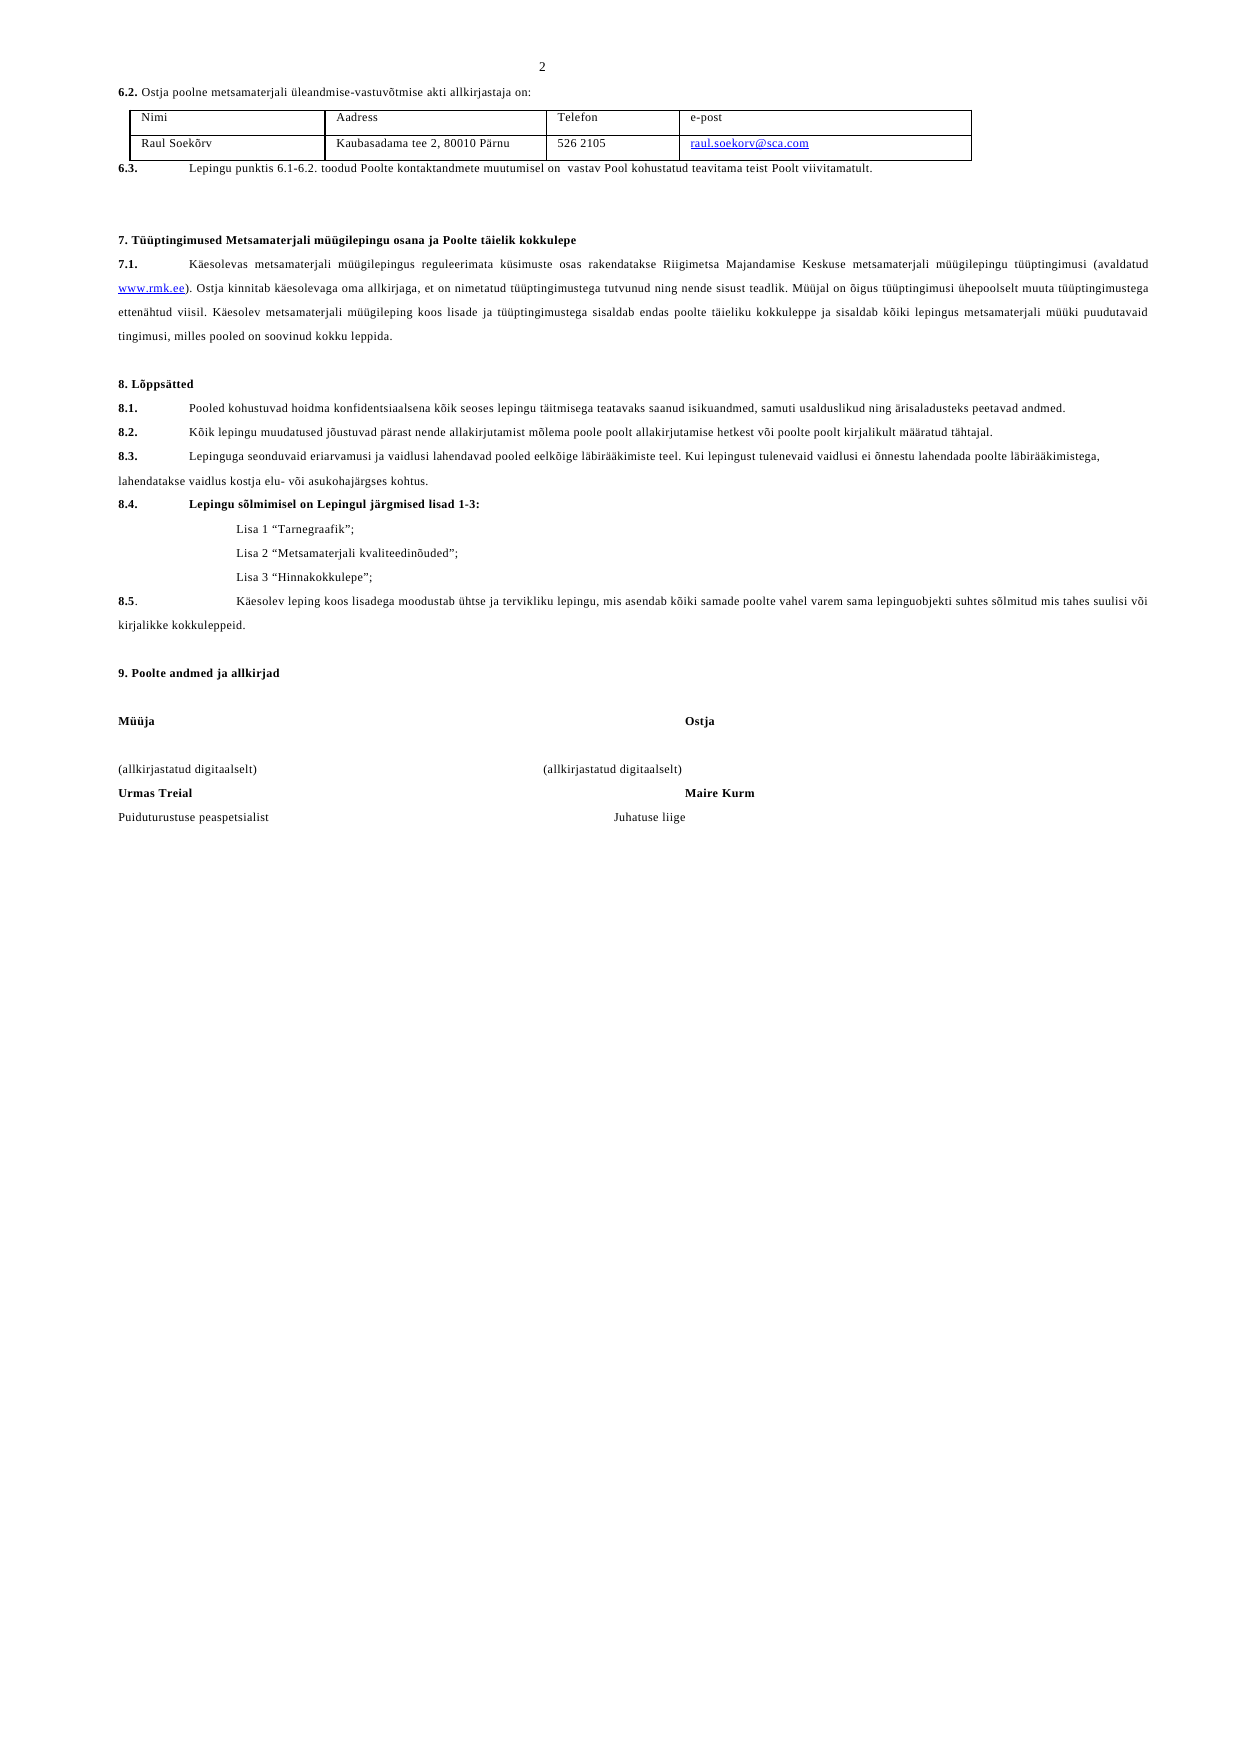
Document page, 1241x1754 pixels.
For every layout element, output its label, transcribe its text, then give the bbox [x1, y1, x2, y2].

table_header Aadress [326, 111, 546, 134]
text 7.1. Käesolevas metsamaterjali müügilepingus reguleerimata küsimuste osas rakendatakse Riigimetsa Majandamise Keskuse metsamaterjali müügilepingu tüüptingimusi (avaldatud www.rmk.ee). Ostja kinnitab käesolevaga oma allkirjaga, et on nimetatud tüüptingimustega tutvunud ning nende sisust teadlik. Müüjal on õigus tüüptingimusi ühepoolselt muuta tüüptingimustega ettenähtud viisil. Käesolev metsamaterjali müügileping koos lisade ja tüüptingimustega sisaldab endas poolte täieliku kokkuleppe ja sisaldab kõiki lepingus metsamaterjali müüki puudutavaid tingimusi, milles pooled on soovinud kokku leppida. [118, 257, 1152, 353]
table_cell Kaubasadama tee 2, 80010 Pärnu [326, 136, 546, 160]
text Puiduturustuse peaspetsialist Juhatuse liige [118, 810, 1152, 834]
table_header Nimi [131, 111, 324, 134]
text 9. Poolte andmed ja allkirjad [118, 666, 1152, 690]
text Lisa 3 “Hinnakokkulepe”; [177, 570, 1152, 594]
table_header e-post [680, 111, 971, 134]
text 8.1. Pooled kohustuvad hoidma konfidentsiaalsena kõik seoses lepingu täitmisega teatavaks saanud isikuandmed, samuti usalduslikud ning ärisaladusteks peetavad andmed. [118, 401, 1152, 425]
text 8.5. Käesolev leping koos lisadega moodustab ühtse ja tervikliku lepingu, mis asendab kõiki samade poolte vahel varem sama lepinguobjekti suhtes sõlmitud mis tahes suulisi või kirjalikke kokkuleppeid. [118, 594, 1152, 642]
text 7. Tüüptingimused Metsamaterjali müügilepingu osana ja Poolte täielik kokkulepe [118, 233, 1152, 257]
text Lisa 2 “Metsamaterjali kvaliteedinõuded”; [177, 546, 1152, 570]
table_cell raul.soekorv@sca.com [680, 136, 971, 160]
text 8. Lõppsätted [118, 377, 1152, 401]
text 8.4. Lepingu sõlmimisel on Lepingul järgmised lisad 1-3: [118, 498, 1152, 522]
table_cell 526 2105 [547, 136, 679, 160]
table_cell Raul Soekõrv [131, 136, 324, 160]
text Urmas Treial Maire Kurm [118, 786, 1152, 810]
text 6.3. Lepingu punktis 6.1-6.2. toodud Poolte kontaktandmete muutumisel on vastav Pool kohustatud teavitama teist Poolt viivitamatult. [118, 161, 1152, 185]
text (allkirjastatud digitaalselt) (allkirjastatud digitaalselt) [118, 762, 1152, 786]
table_header Telefon [547, 111, 679, 134]
text 8.2. Kõik lepingu muudatused jõustuvad pärast nende allakirjutamist mõlema poole poolt allakirjutamise hetkest või poolte poolt kirjalikult määratud tähtajal. [118, 425, 1152, 449]
text 8.3. Lepinguga seonduvaid eriarvamusi ja vaidlusi lahendavad pooled eelkõige läbirääkimiste teel. Kui lepingust tulenevaid vaidlusi ei õnnestu lahendada poolte läbirääkimistega, lahendatakse vaidlus kostja elu- või asukohajärgses kohtus. [118, 449, 1152, 498]
text 6.2. Ostja poolne metsamaterjali üleandmise-vastuvõtmise akti allkirjastaja on: [118, 85, 1152, 109]
text Müüja Ostja [118, 714, 1152, 738]
text Lisa 1 “Tarnegraafik”; [177, 522, 1152, 546]
